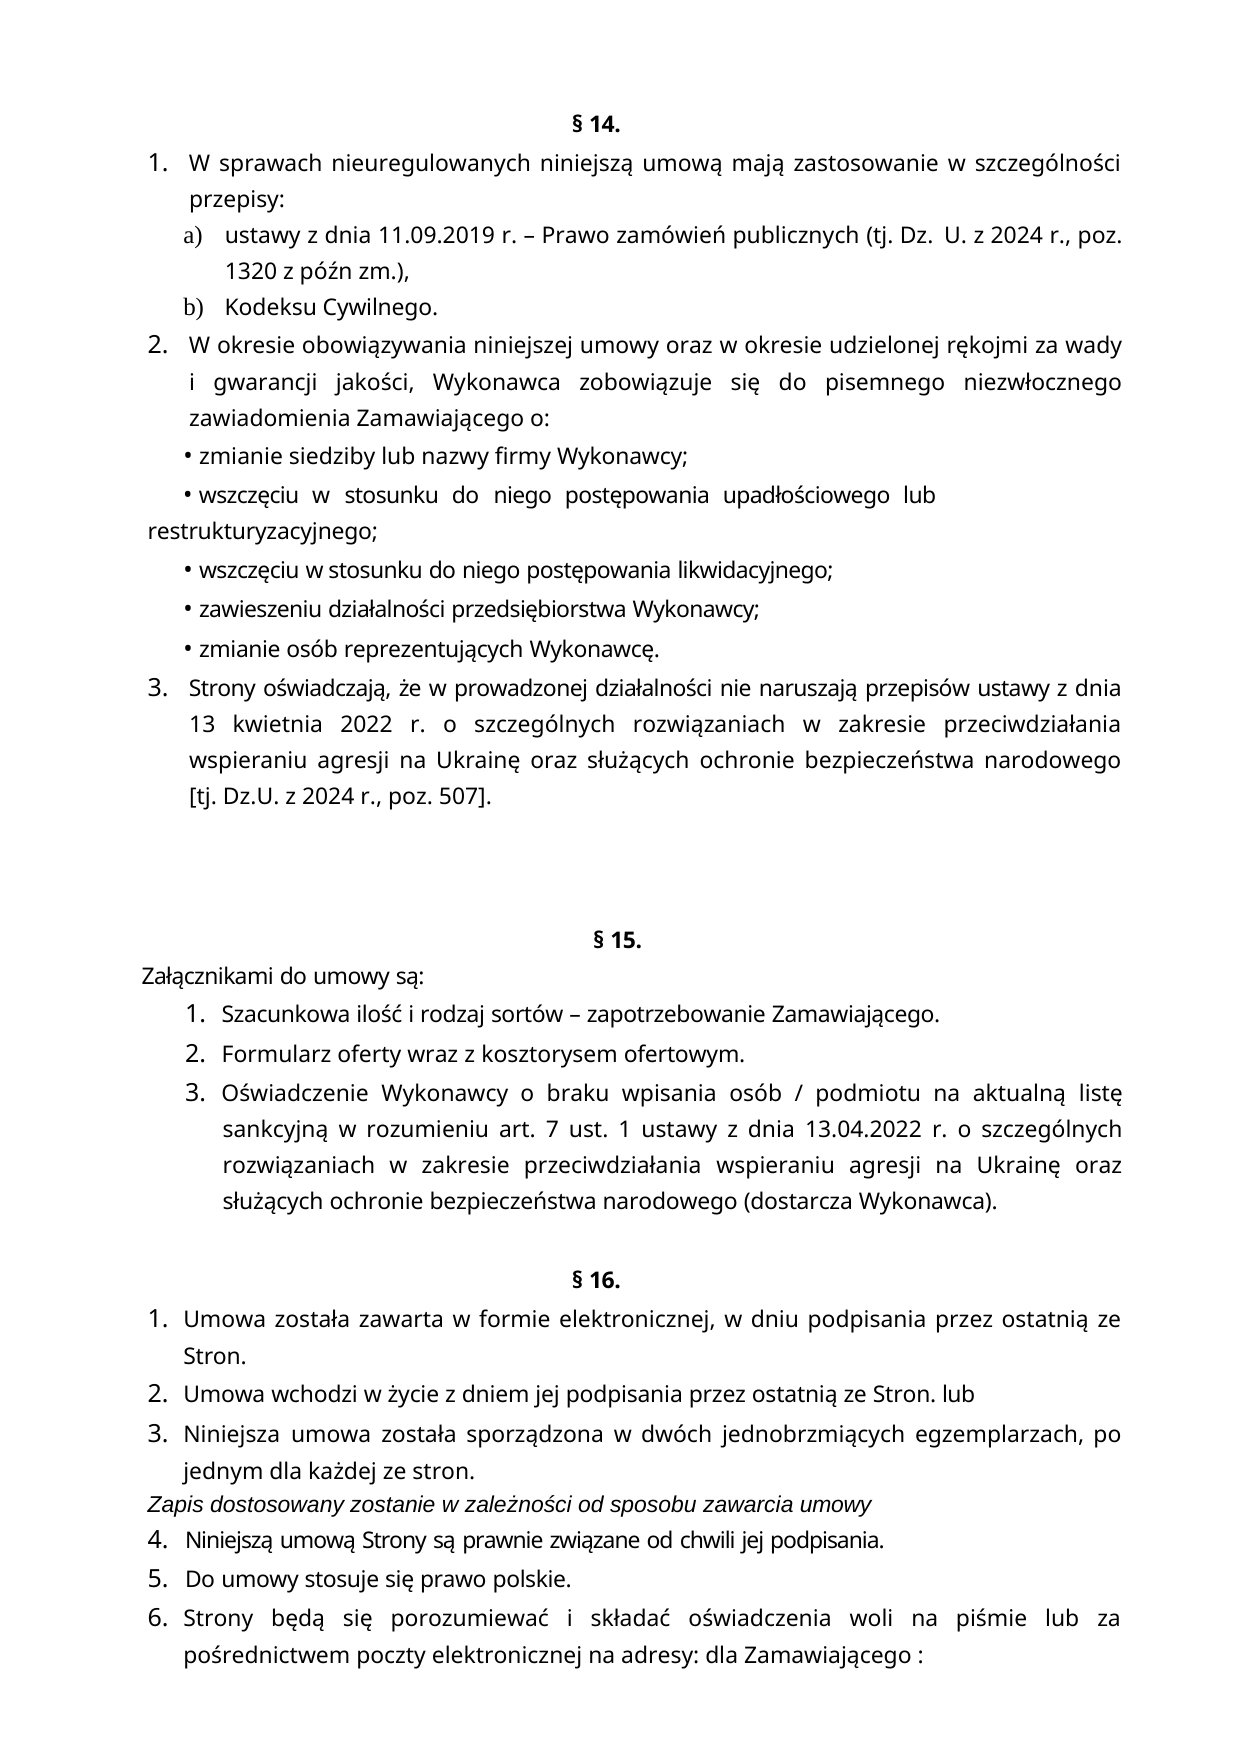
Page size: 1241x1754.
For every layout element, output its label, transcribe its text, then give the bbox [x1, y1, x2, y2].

list Kodeksu Cywilnego. [183, 291, 1137, 322]
list Strony oświadczają, że w prowadzonej działalności nie naruszają przepisów ustawy z dnia 13 kwietnia 2022 r. o szczególnych rozwiązaniach w zakresie przeciwdziałania wspieraniu agresji na Ukrainę oraz służących ochronie bezpieczeństwa narodowego [tj. Dz.U. z 2024 r., poz. 507]. [147, 669, 1122, 811]
list Umowa wchodzi w życie z dniem jej podpisania przez ostatnią ze Stron. lub [147, 1376, 979, 1410]
text Zapis dostosowany zostanie w zależności od sposobu zawarcia umowy [147, 1491, 1137, 1517]
list ustawy z dnia 11.09.2019 r. – Prawo zamówień publicznych (tj. Dz. U. z 2024 r., poz. 1320 z późn zm.), [183, 219, 1123, 286]
list W sprawach nieuregulowanych niniejszą umową mają zastosowanie w szczególności przepisy: [147, 144, 1122, 214]
text § 14. [572, 108, 1137, 139]
list Do umowy stosuje się prawo polskie. [147, 1561, 1137, 1595]
list Niniejsza umowa została sporządzona w dwóch jednobrzmiących egzemplarzach, po jednym dla każdej ze stron. [147, 1416, 1121, 1486]
list W okresie obowiązywania niniejszej umowy oraz w okresie udzielonej rękojmi za wady i gwarancji jakości, Wykonawca zobowiązuje się do pisemnego niezwłocznego zawiadomienia Zamawiającego o: [147, 327, 1123, 433]
list zmianie osób reprezentujących Wykonawcę. [183, 630, 1137, 664]
list wszczęciu w stosunku do niego postępowania likwidacyjnego; [183, 552, 1137, 586]
text Załącznikami do umowy są: [98, 960, 468, 991]
text § 16. [572, 1264, 1137, 1296]
list zmianie siedziby lub nazwy firmy Wykonawcy; [183, 437, 1137, 471]
list zawieszeniu działalności przedsiębiorstwa Wykonawcy; [183, 591, 1137, 625]
text § 15. [101, 924, 1134, 955]
list wszczęciu w stosunku do niego postępowania upadłościowego lub restrukturyzacyjnego; [147, 477, 936, 547]
list Formularz oferty wraz z kosztorysem ofertowym. [185, 1035, 1137, 1069]
list Umowa została zawarta w formie elektronicznej, w dniu podpisania przez ostatnią ze Stron. [147, 1301, 1122, 1371]
list Oświadczenie Wykonawcy o braku wpisania osób / podmiotu na aktualną listę sankcyjną w rozumieniu art. 7 ust. 1 ustawy z dnia 13.04.2022 r. o szczególnych rozwiązaniach w zakresie przeciwdziałania wspieraniu agresji na Ukrainę oraz służących ochronie bezpieczeństwa narodowego (dostarcza Wykonawca). [185, 1075, 1123, 1217]
list Niniejszą umową Strony są prawnie związane od chwili jej podpisania. [147, 1521, 1137, 1555]
list Szacunkowa ilość i rodzaj sortów – zapotrzebowanie Zamawiającego. [185, 996, 1137, 1030]
list Strony będą się porozumiewać i składać oświadczenia woli na piśmie lub za pośrednictwem poczty elektronicznej na adresy: dla Zamawiającego : [147, 1600, 1122, 1670]
